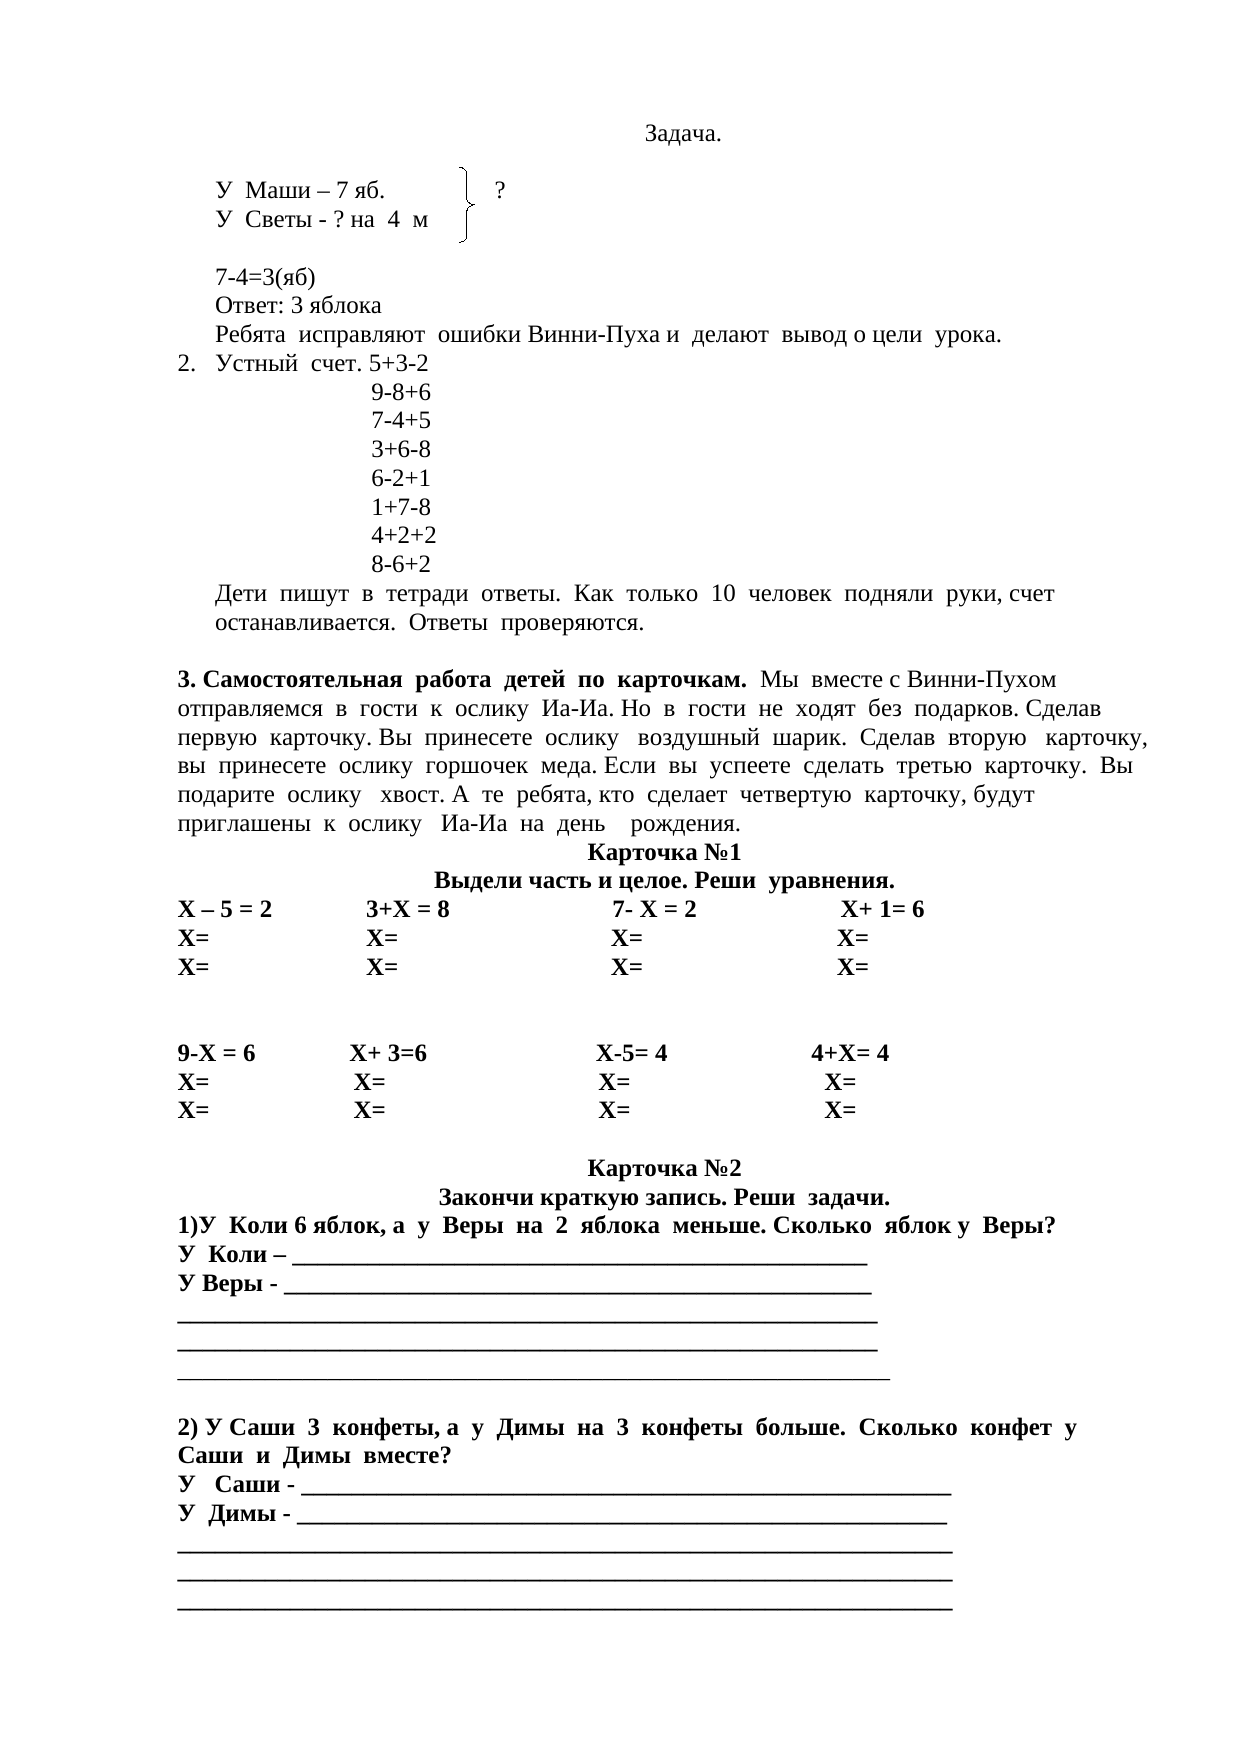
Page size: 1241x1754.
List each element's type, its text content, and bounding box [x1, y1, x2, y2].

text _________________________________________________________ [177, 1354, 1152, 1383]
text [177, 1556, 1152, 1584]
list 1+7-8 [215, 492, 1152, 521]
list 9-8+6 [215, 377, 1152, 406]
text У Димы - ____________________________________________________ [177, 1498, 1152, 1527]
list Дети пишут в тетради ответы. Как только 10 человек подняли руки, счет останавливается. Ответы проверяются. [215, 578, 1152, 636]
list 7-4+5 [215, 406, 1152, 434]
text 9-Х = 6 Х+ 3=6 Х-5= 4 4+Х= 4 [177, 1038, 1152, 1067]
text У Коли – ______________________________________________ [177, 1239, 1152, 1268]
list У Маши – 7 яб. ? [215, 176, 1152, 204]
text 2) У Саши 3 конфеты, а у Димы на 3 конфеты больше. Сколько конфет у Саши и Димы вместе? [177, 1412, 1152, 1469]
list У Светы - ? на 4 м [215, 204, 1152, 233]
list 3+6-8 [215, 434, 1152, 463]
text Х= Х= Х= Х= [177, 1067, 1152, 1096]
text У Веры - _______________________________________________ [177, 1268, 1152, 1297]
list 7-4=3(яб) [215, 262, 1152, 291]
list Ребята исправляют ошибки Винни-Пуха и делают вывод о цели урока. [215, 319, 1152, 348]
text У Саши - ____________________________________________________ [177, 1469, 1152, 1498]
text Х= Х= Х= Х= [177, 952, 1152, 981]
text Х= Х= Х= Х= [177, 1096, 1152, 1124]
text 1)У Коли 6 яблок, а у Веры на 2 яблока меньше. Сколько яблок у Веры? [177, 1211, 1152, 1239]
list Устный счет. 5+3-2 [177, 348, 1152, 377]
text Карточка №2 [177, 1153, 1152, 1182]
text Х – 5 = 2 3+Х = 8 7- Х = 2 Х+ 1= 6 [177, 894, 1152, 923]
list Задача. [215, 118, 1152, 147]
list Ответ: 3 яблока [215, 291, 1152, 319]
text 3. Самостоятельная работа детей по карточкам. Мы вместе с Винни-Пухом отправляемся в гости к ослику Иа-Иа. Но в гости не ходят без подарков. Сделав первую карточку. Вы принесете ослику воздушный шарик. Сделав вторую карточку, вы принесете ослику горшочек меда. Если вы успеете сделать третью карточку. Вы подарите ослику хвост. А те ребята, кто сделает четвертую карточку, будут приглашены к ослику Иа-Иа на день рождения. [177, 664, 1152, 837]
text Закончи краткую запись. Реши задачи. [177, 1182, 1152, 1211]
text Карточка №1 [177, 837, 1152, 866]
text ________________________________________________________ [177, 1297, 1152, 1326]
list 4+2+2 [215, 521, 1152, 549]
text Х= Х= Х= Х= [177, 923, 1152, 952]
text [177, 1527, 1152, 1556]
list 6-2+1 [215, 463, 1152, 492]
list 8-6+2 [215, 549, 1152, 578]
text Выдели часть и целое. Реши уравнения. [177, 866, 1152, 894]
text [177, 1584, 1152, 1613]
text ________________________________________________________ [177, 1326, 1152, 1354]
